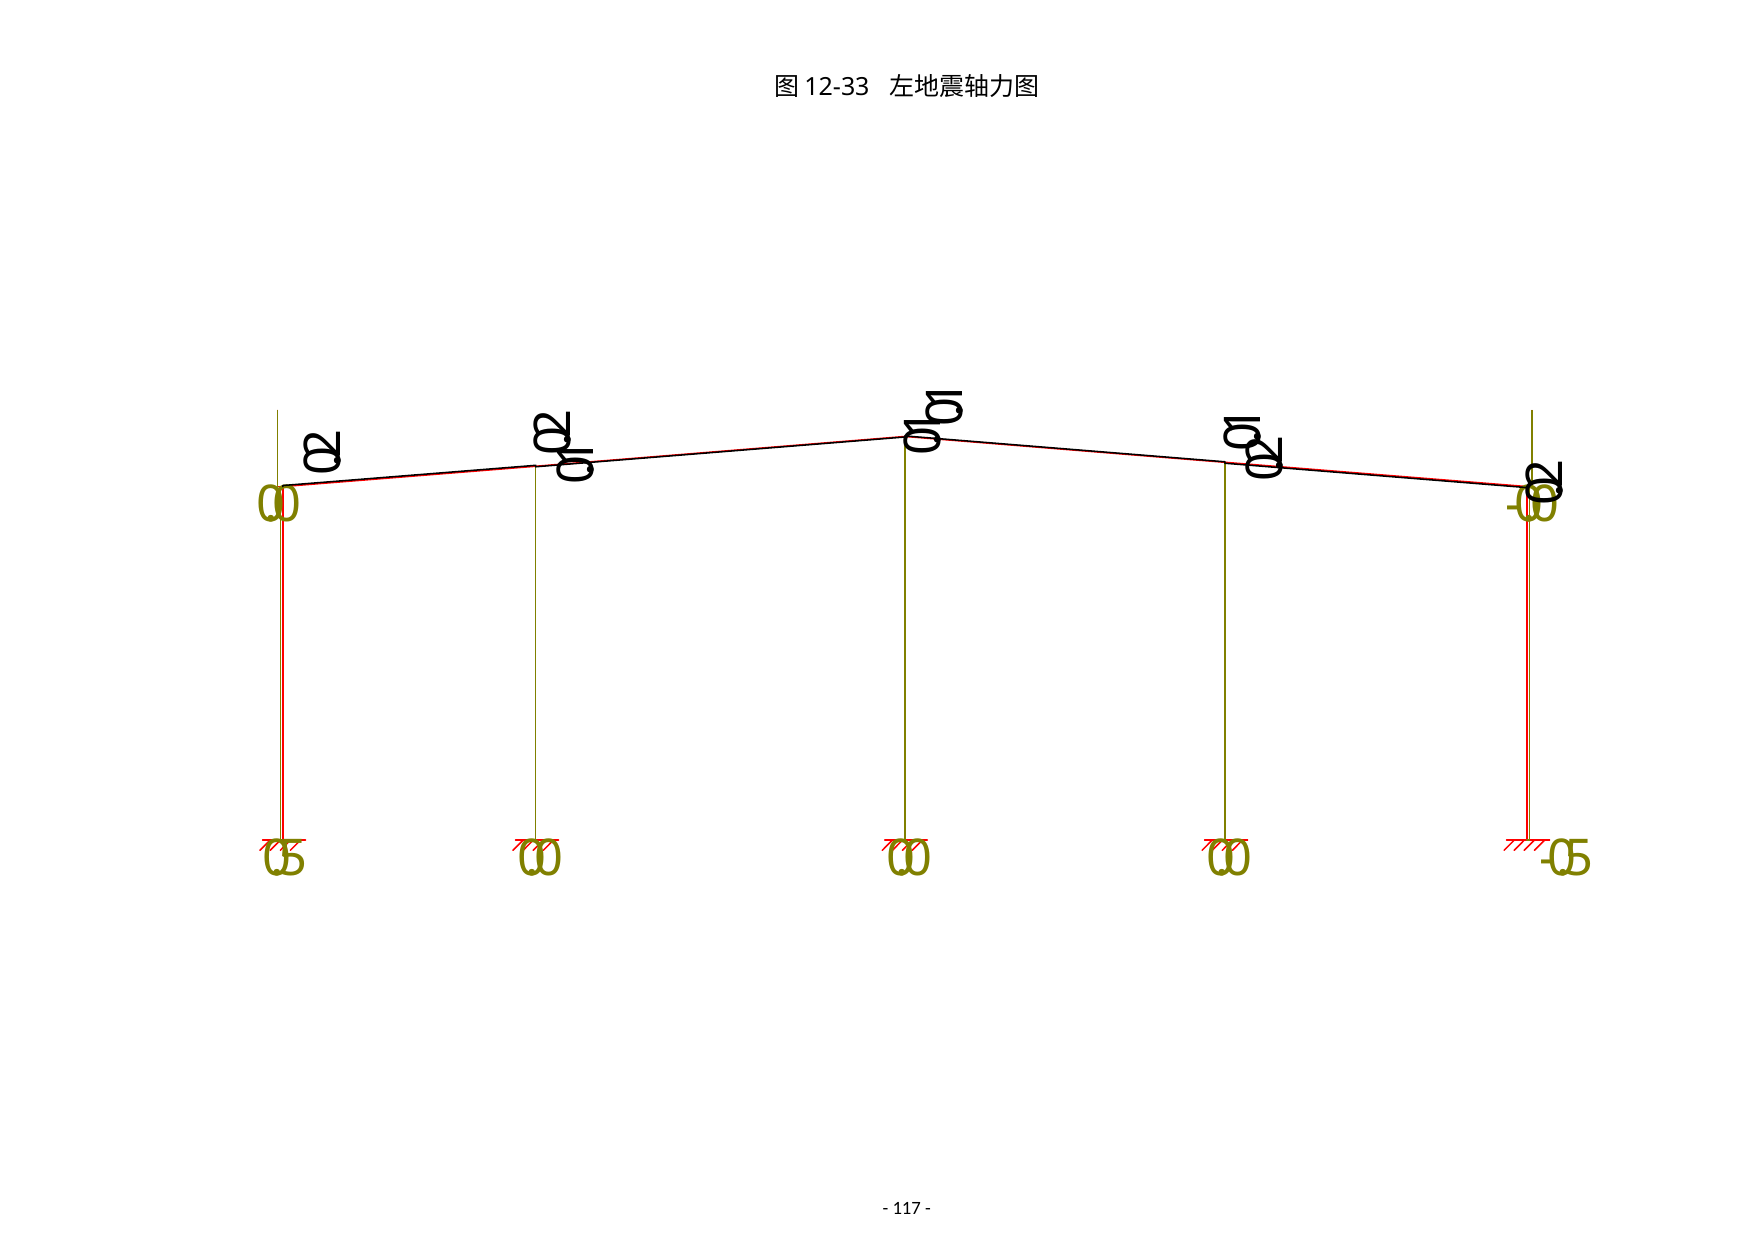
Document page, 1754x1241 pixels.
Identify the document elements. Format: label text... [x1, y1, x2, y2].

text 图12-33 左地震轴力图 [148, 61, 1665, 108]
